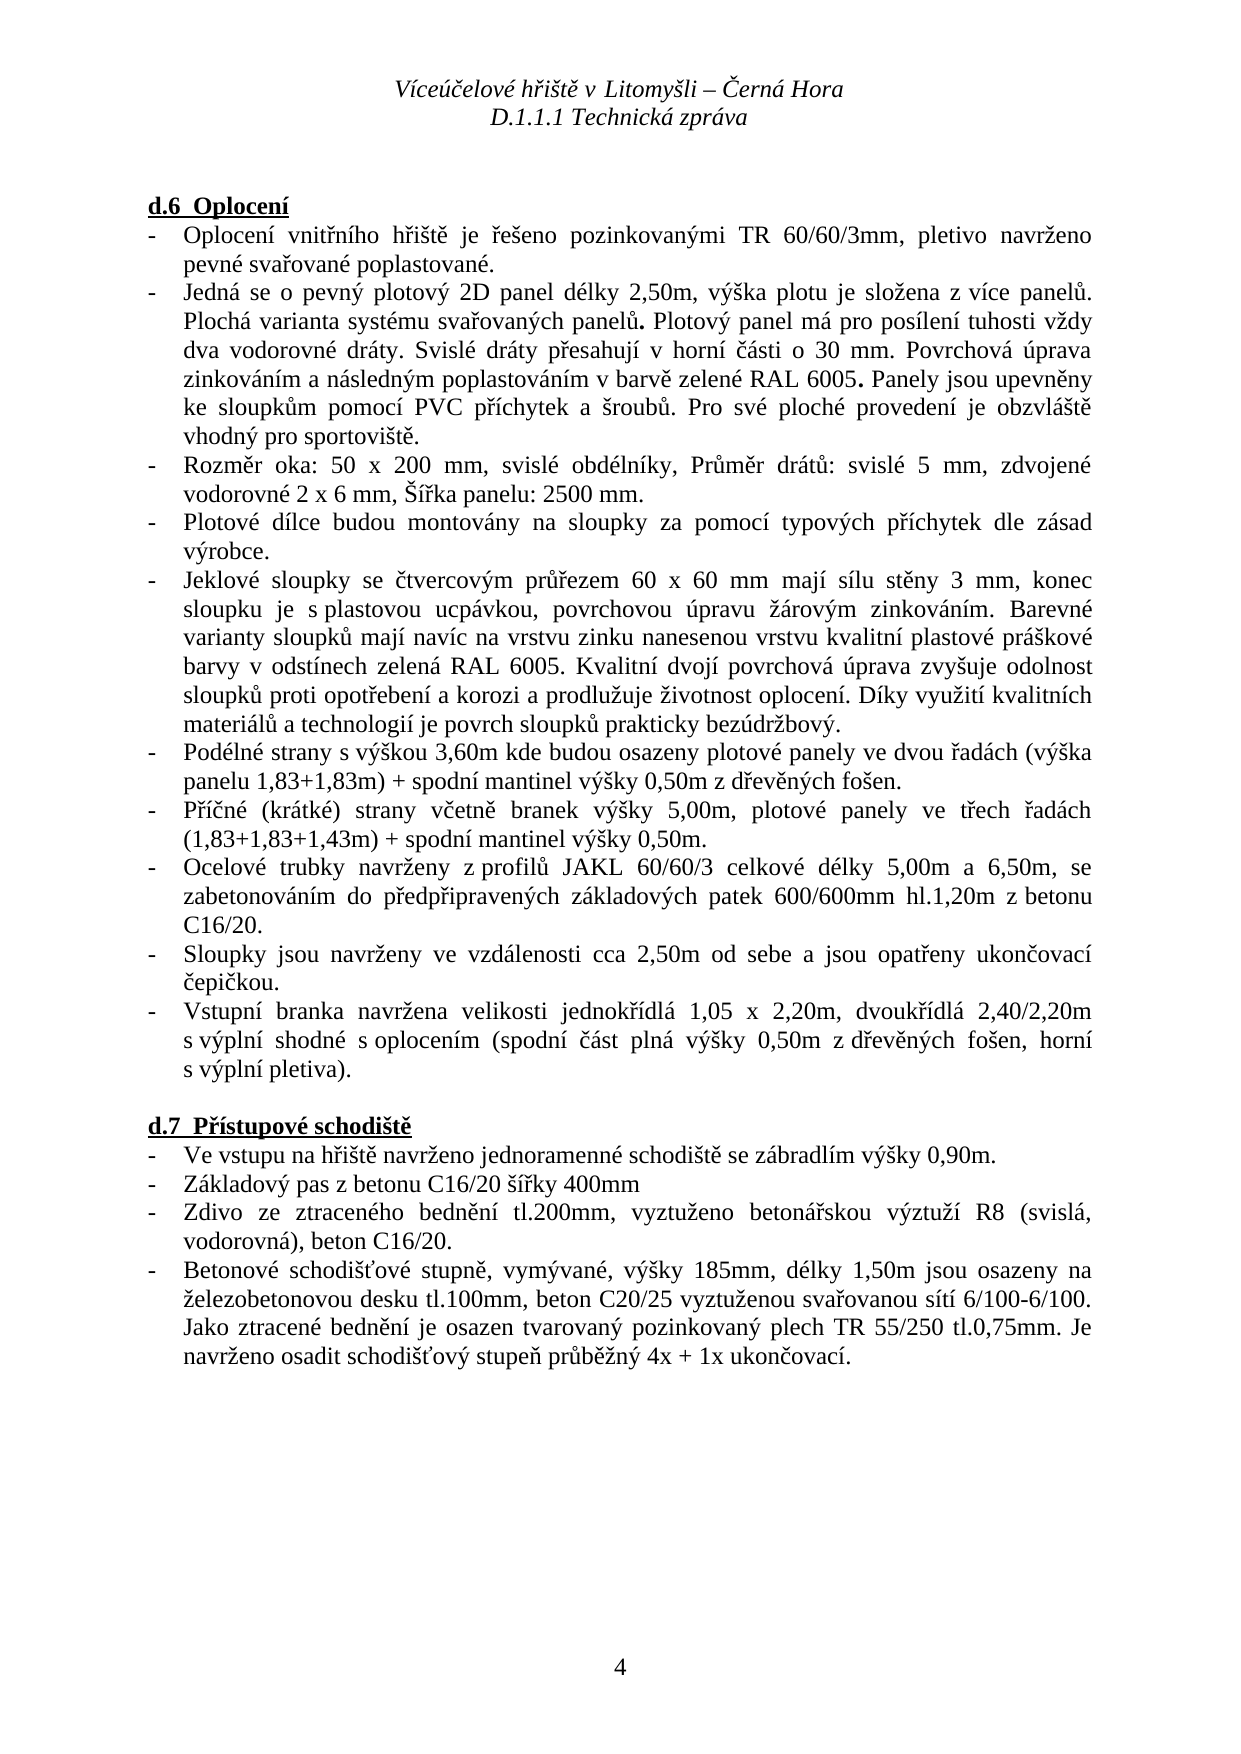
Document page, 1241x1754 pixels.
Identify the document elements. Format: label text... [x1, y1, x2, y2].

list Příčné (krátké) strany včetně branek výšky 5,00m, plotové panely ve třech řadách (1,83+1,83+1,43m) + spodní mantinel výšky 0,50m. [148, 795, 1093, 852]
list Sloupky jsou navrženy ve vzdálenosti cca 2,50m od sebe a jsou opatřeny ukončovací čepičkou. [148, 939, 1093, 996]
list Ocelové trubky navrženy z profilů JAKL 60/60/3 celkové délky 5,00m a 6,50m, se zabetonováním do předpřipravených základových patek 600/600mm hl.1,20m z betonu C16/20. [148, 852, 1093, 939]
subtitle d.6 Oplocení [148, 191, 1093, 220]
list Jeklové sloupky se čtvercovým průřezem 60 x 60 mm mají sílu stěny 3 mm, konec sloupku je s plastovou ucpávkou, povrchovou úpravu žárovým zinkováním. Barevné varianty sloupků mají navíc na vrstvu zinku nanesenou vrstvu kvalitní plastové práškové barvy v odstínech zelená RAL 6005. Kvalitní dvojí povrchová úprava zvyšuje odolnost sloupků proti opotřebení a korozi a prodlužuje životnost oplocení. Díky využití kvalitních materiálů a technologií je povrch sloupků prakticky bezúdržbový. [148, 565, 1093, 737]
list Ve vstupu na hřiště navrženo jednoramenné schodiště se zábradlím výšky 0,90m. [148, 1140, 1093, 1169]
list Rozměr oka: 50 x 200 mm, svislé obdélníky, Průměr drátů: svislé 5 mm, zdvojené vodorovné 2 x 6 mm, Šířka panelu: 2500 mm. [148, 450, 1093, 507]
list Plotové dílce budou montovány na sloupky za pomocí typových příchytek dle zásad výrobce. [148, 507, 1093, 565]
list Vstupní branka navržena velikosti jednokřídlá 1,05 x 2,20m, dvoukřídlá 2,40/2,20m s výplní shodné s oplocením (spodní část plná výšky 0,50m z dřevěných fošen, horní s výplní pletiva). [148, 996, 1093, 1082]
list Jedná se o pevný plotový 2D panel délky 2,50m, výška plotu je složena z více panelů. Plochá varianta systému svařovaných panelů. Plotový panel má pro posílení tuhosti vždy dva vodorovné dráty. Svislé dráty přesahují v horní části o 30 mm. Povrchová úprava zinkováním a následným poplastováním v barvě zelené RAL 6005. Panely jsou upevněny ke sloupkům pomocí PVC příchytek a šroubů. Pro své ploché provedení je obzvláště vhodný pro sportoviště. [148, 277, 1093, 450]
list Podélné strany s výškou 3,60m kde budou osazeny plotové panely ve dvou řadách (výška panelu 1,83+1,83m) + spodní mantinel výšky 0,50m z dřevěných fošen. [148, 737, 1093, 795]
list Oplocení vnitřního hřiště je řešeno pozinkovanými TR 60/60/3mm, pletivo navrženo pevné svařované poplastované. [148, 220, 1093, 277]
list Betonové schodišťové stupně, vymývané, výšky 185mm, délky 1,50m jsou osazeny na železobetonovou desku tl.100mm, beton C20/25 vyztuženou svařovanou sítí 6/100-6/100. Jako ztracené bednění je osazen tvarovaný pozinkovaný plech TR 55/250 tl.0,75mm. Je navrženo osadit schodišťový stupeň průběžný 4x + 1x ukončovací. [148, 1255, 1093, 1370]
list Zdivo ze ztraceného bednění tl.200mm, vyztuženo betonářskou výztuží R8 (svislá, vodorovná), beton C16/20. [148, 1197, 1093, 1255]
subtitle d.7 Přístupové schodiště [148, 1111, 1093, 1140]
list Základový pas z betonu C16/20 šířky 400mm [148, 1169, 1093, 1197]
